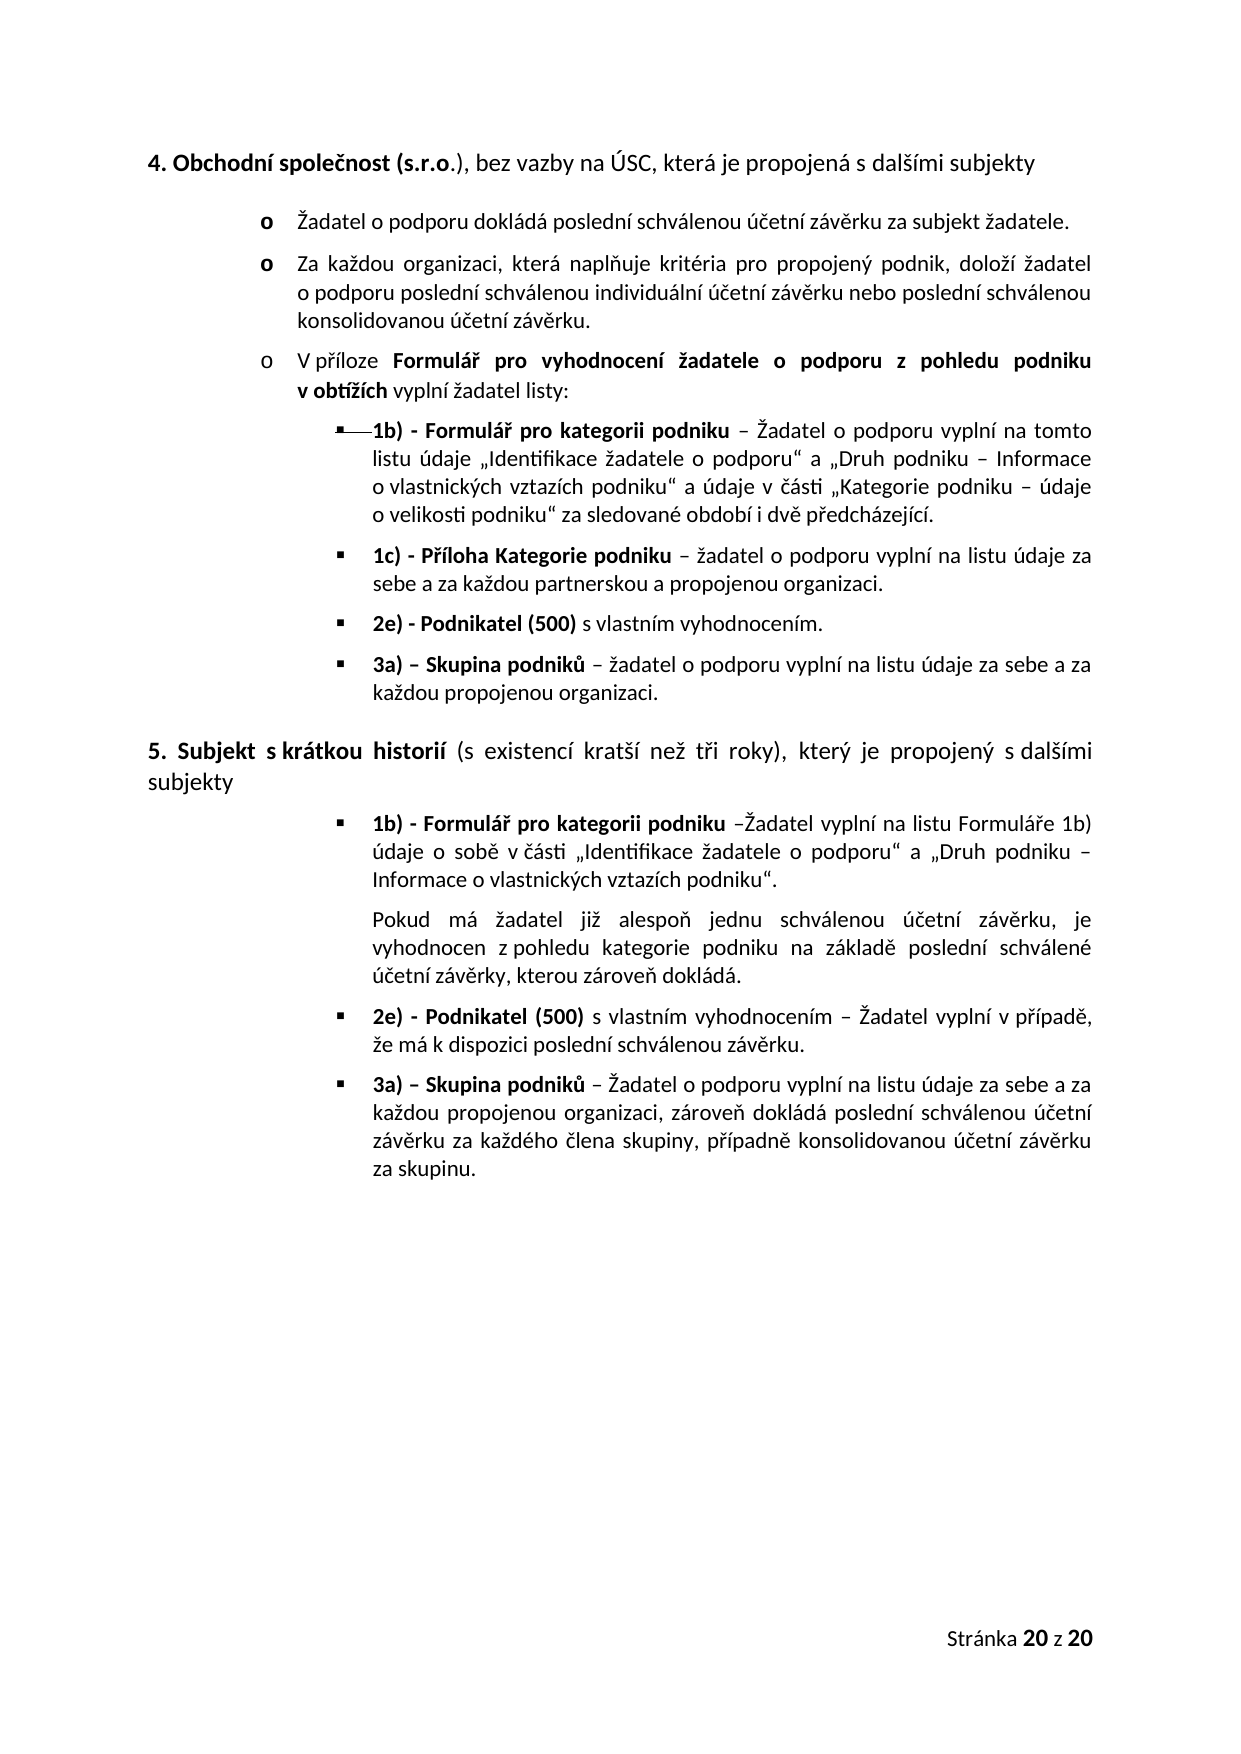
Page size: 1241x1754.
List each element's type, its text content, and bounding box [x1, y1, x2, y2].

list Žadatel o podporu dokládá poslední schválenou účetní závěrku za subjekt žadatele. [260, 207, 1093, 236]
list 2e) - Podnikatel (500) s vlastním vyhodnocením – Žadatel vyplní v případě, že má k dispozici poslední schválenou závěrku. [335, 1002, 1093, 1058]
text Pokud má žadatel již alespoň jednu schválenou účetní závěrku, je vyhodnocen z pohledu kategorie podniku na základě poslední schválené účetní závěrky, kterou zároveň dokládá. [372, 905, 1093, 989]
list V příloze Formulář pro vyhodnocení žadatele o podporu z pohledu podniku v obtížích vyplní žadatel listy: [260, 347, 1093, 404]
subtitle 5. Subjekt s krátkou historií (s existencí kratší než tři roky), který je propojený s dalšími subjekty [148, 735, 1093, 796]
list 3a) – Skupina podniků – Žadatel o podporu vyplní na listu údaje za sebe a za každou propojenou organizaci, zároveň dokládá poslední schválenou účetní závěrku za každého člena skupiny, případně konsolidovanou účetní závěrku za skupinu. [335, 1070, 1093, 1182]
list 1c) - Příloha Kategorie podniku – žadatel o podporu vyplní na listu údaje za sebe a za každou partnerskou a propojenou organizaci. [335, 541, 1093, 597]
list 1b) - Formulář pro kategorii podniku –Žadatel vyplní na listu Formuláře 1b) údaje o sobě v části „Identifikace žadatele o podporu“ a „Druh podniku – Informace o vlastnických vztazích podniku“. [335, 809, 1093, 893]
list 1b) - Formulář pro kategorii podniku – Žadatel o podporu vyplní na tomto listu údaje „Identifikace žadatele o podporu“ a „Druh podniku – Informace o vlastnických vztazích podniku“ a údaje v části „Kategorie podniku – údaje o velikosti podniku“ za sledované období i dvě předcházející. [335, 416, 1093, 528]
subtitle 4. Obchodní společnost (s.r.o.), bez vazby na ÚSC, která je propojená s dalšími subjekty [148, 148, 1093, 178]
list 2e) - Podnikatel (500) s vlastním vyhodnocením. [335, 609, 1093, 637]
list 3a) – Skupina podniků – žadatel o podporu vyplní na listu údaje za sebe a za každou propojenou organizaci. [335, 650, 1093, 706]
list Za každou organizaci, která naplňuje kritéria pro propojený podnik, doloží žadatel o podporu poslední schválenou individuální účetní závěrku nebo poslední schválenou konsolidovanou účetní závěrku. [260, 249, 1093, 334]
